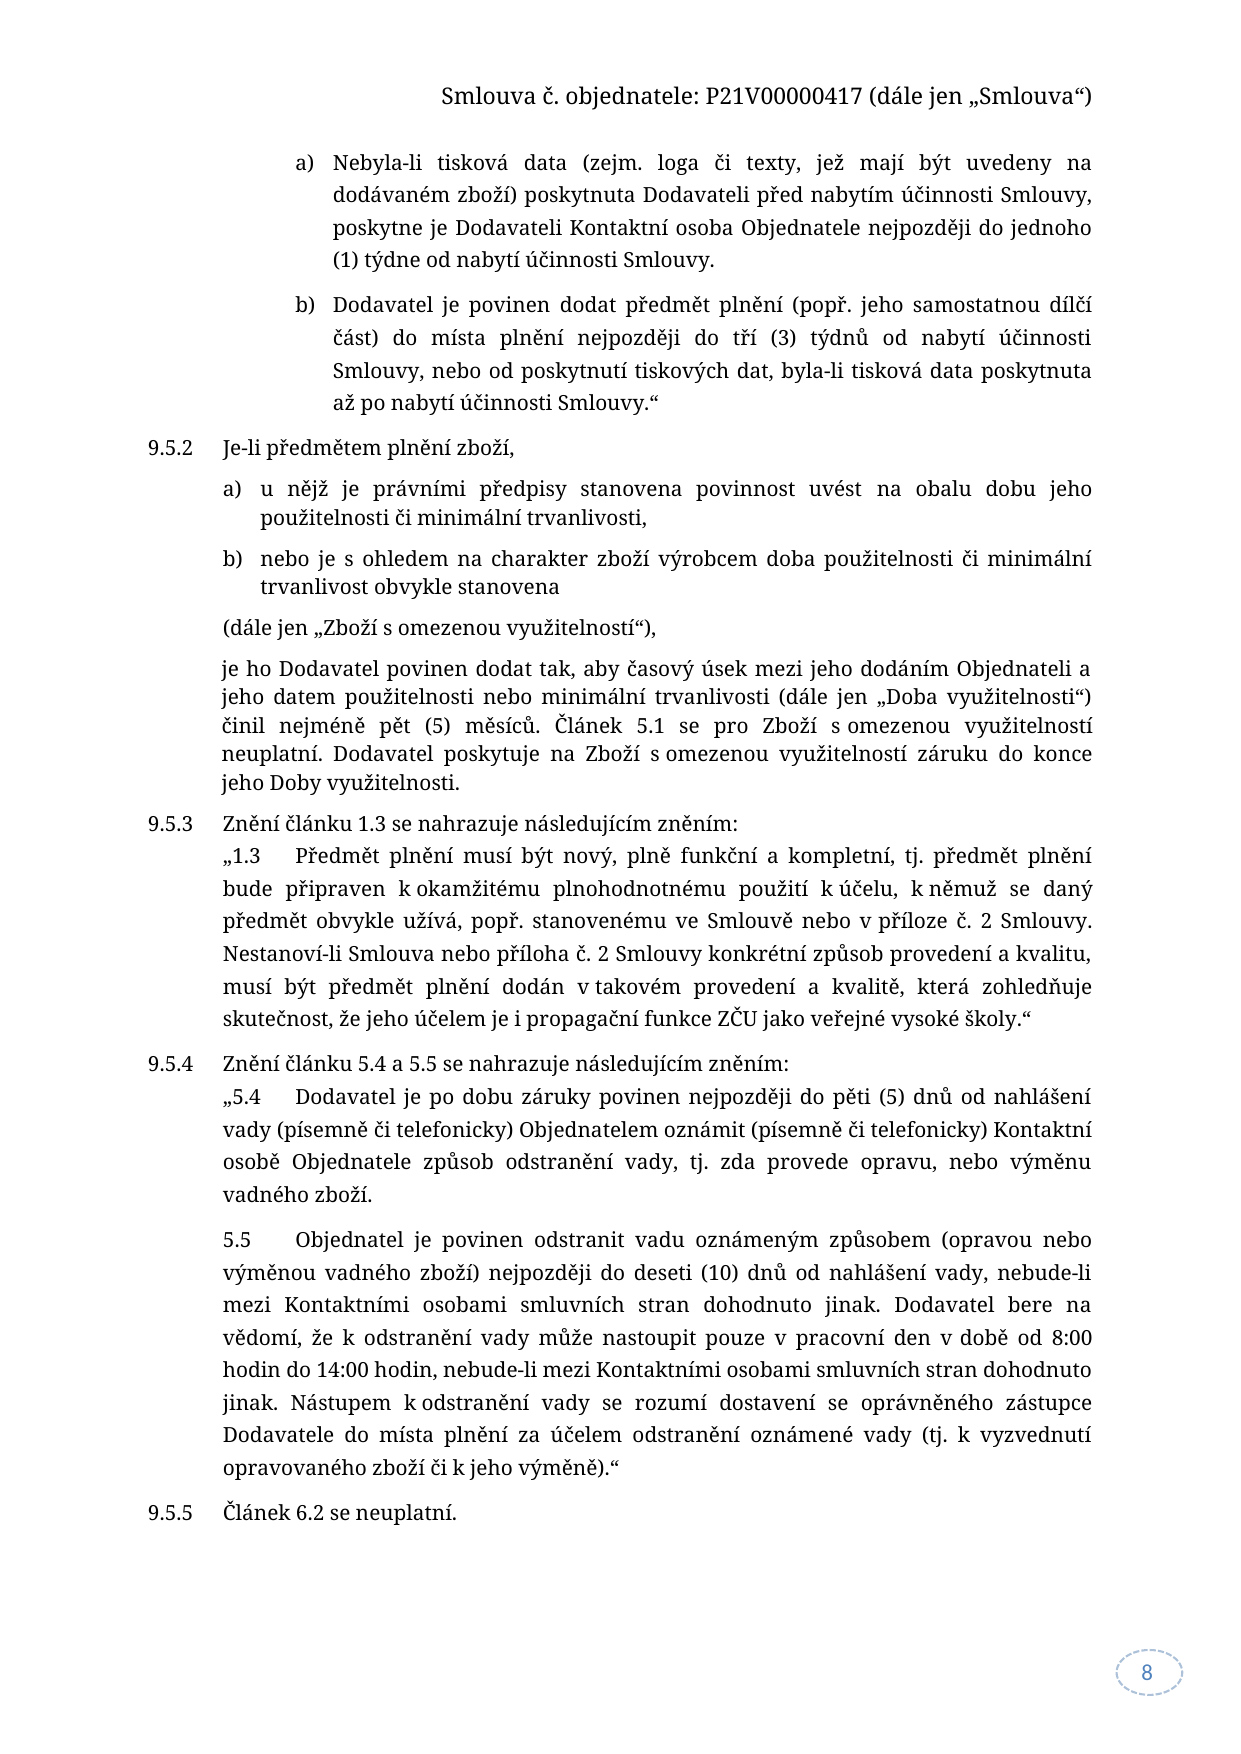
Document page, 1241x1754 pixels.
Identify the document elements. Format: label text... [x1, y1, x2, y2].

list Nebyla-li tisková data (zejm. loga či texty, jež mají být uvedeny na dodávaném zboží) poskytnuta Dodavateli před nabytím účinnosti Smlouvy, poskytne je Dodavateli Kontaktní osoba Objednatele nejpozději do jednoho (1) týdne od nabytí účinnosti Smlouvy. [295, 148, 1093, 274]
list Článek 6.2 se neuplatní. [148, 1498, 1093, 1527]
list u nějž je právními předpisy stanovena povinnost uvést na obalu dobu jeho použitelnosti či minimální trvanlivosti, [223, 474, 1093, 531]
list Dodavatel je povinen dodat předmět plnění (popř. jeho samostatnou dílčí část) do místa plnění nejpozději do tří (3) týdnů od nabytí účinnosti Smlouvy, nebo od poskytnutí tiskových dat, byla-li tisková data poskytnuta až po nabytí účinnosti Smlouvy.“ [295, 291, 1093, 417]
text je ho Dodavatel povinen dodat tak, aby časový úsek mezi jeho dodáním Objednateli a jeho datem použitelnosti nebo minimální trvanlivosti (dále jen „Doba využitelnosti“) činil nejméně pět (5) měsíců. Článek 5.1 se pro Zboží s omezenou využitelností neuplatní. Dodavatel poskytuje na Zboží s omezenou využitelností záruku do konce jeho Doby využitelnosti. [221, 654, 1093, 796]
list Znění článku 1.3 se nahrazuje následujícím zněním: [148, 809, 1093, 837]
list Znění článku 5.4 a 5.5 se nahrazuje následujícím zněním: [148, 1049, 1093, 1078]
list 5.5 Objednatel je povinen odstranit vadu oznámeným způsobem (opravou nebo výměnou vadného zboží) nejpozději do deseti (10) dnů od nahlášení vady, nebude-li mezi Kontaktními osobami smluvních stran dohodnuto jinak. Dodavatel bere na vědomí, že k odstranění vady může nastoupit pouze v pracovní den v době od 8:00 hodin do 14:00 hodin, nebude-li mezi Kontaktními osobami smluvních stran dohodnuto jinak. Nástupem k odstranění vady se rozumí dostavení se oprávněného zástupce Dodavatele do místa plnění za účelem odstranění oznámené vady (tj. k vyzvednutí opravovaného zboží či k jeho výměně).“ [223, 1225, 1093, 1482]
list „1.3 Předmět plnění musí být nový, plně funkční a kompletní, tj. předmět plnění bude připraven k okamžitému plnohodnotnému použití k účelu, k němuž se daný předmět obvykle užívá, popř. stanovenému ve Smlouvě nebo v příloze č. 2 Smlouvy. Nestanoví-li Smlouva nebo příloha č. 2 Smlouvy konkrétní způsob provedení a kvalitu, musí být předmět plnění dodán v takovém provedení a kvalitě, která zohledňuje skutečnost, že jeho účelem je i propagační funkce ZČU jako veřejné vysoké školy.“ [223, 841, 1093, 1033]
list nebo je s ohledem na charakter zboží výrobcem doba použitelnosti či minimální trvanlivost obvykle stanovena [223, 544, 1093, 601]
list „5.4 Dodavatel je po dobu záruky povinen nejpozději do pěti (5) dnů od nahlášení vady (písemně či telefonicky) Objednatelem oznámit (písemně či telefonicky) Kontaktní osobě Objednatele způsob odstranění vady, tj. zda provede opravu, nebo výměnu vadného zboží. [223, 1082, 1093, 1208]
list Je-li předmětem plnění zboží, [148, 433, 1093, 462]
text (dále jen „Zboží s omezenou využitelností“), [223, 613, 1093, 642]
